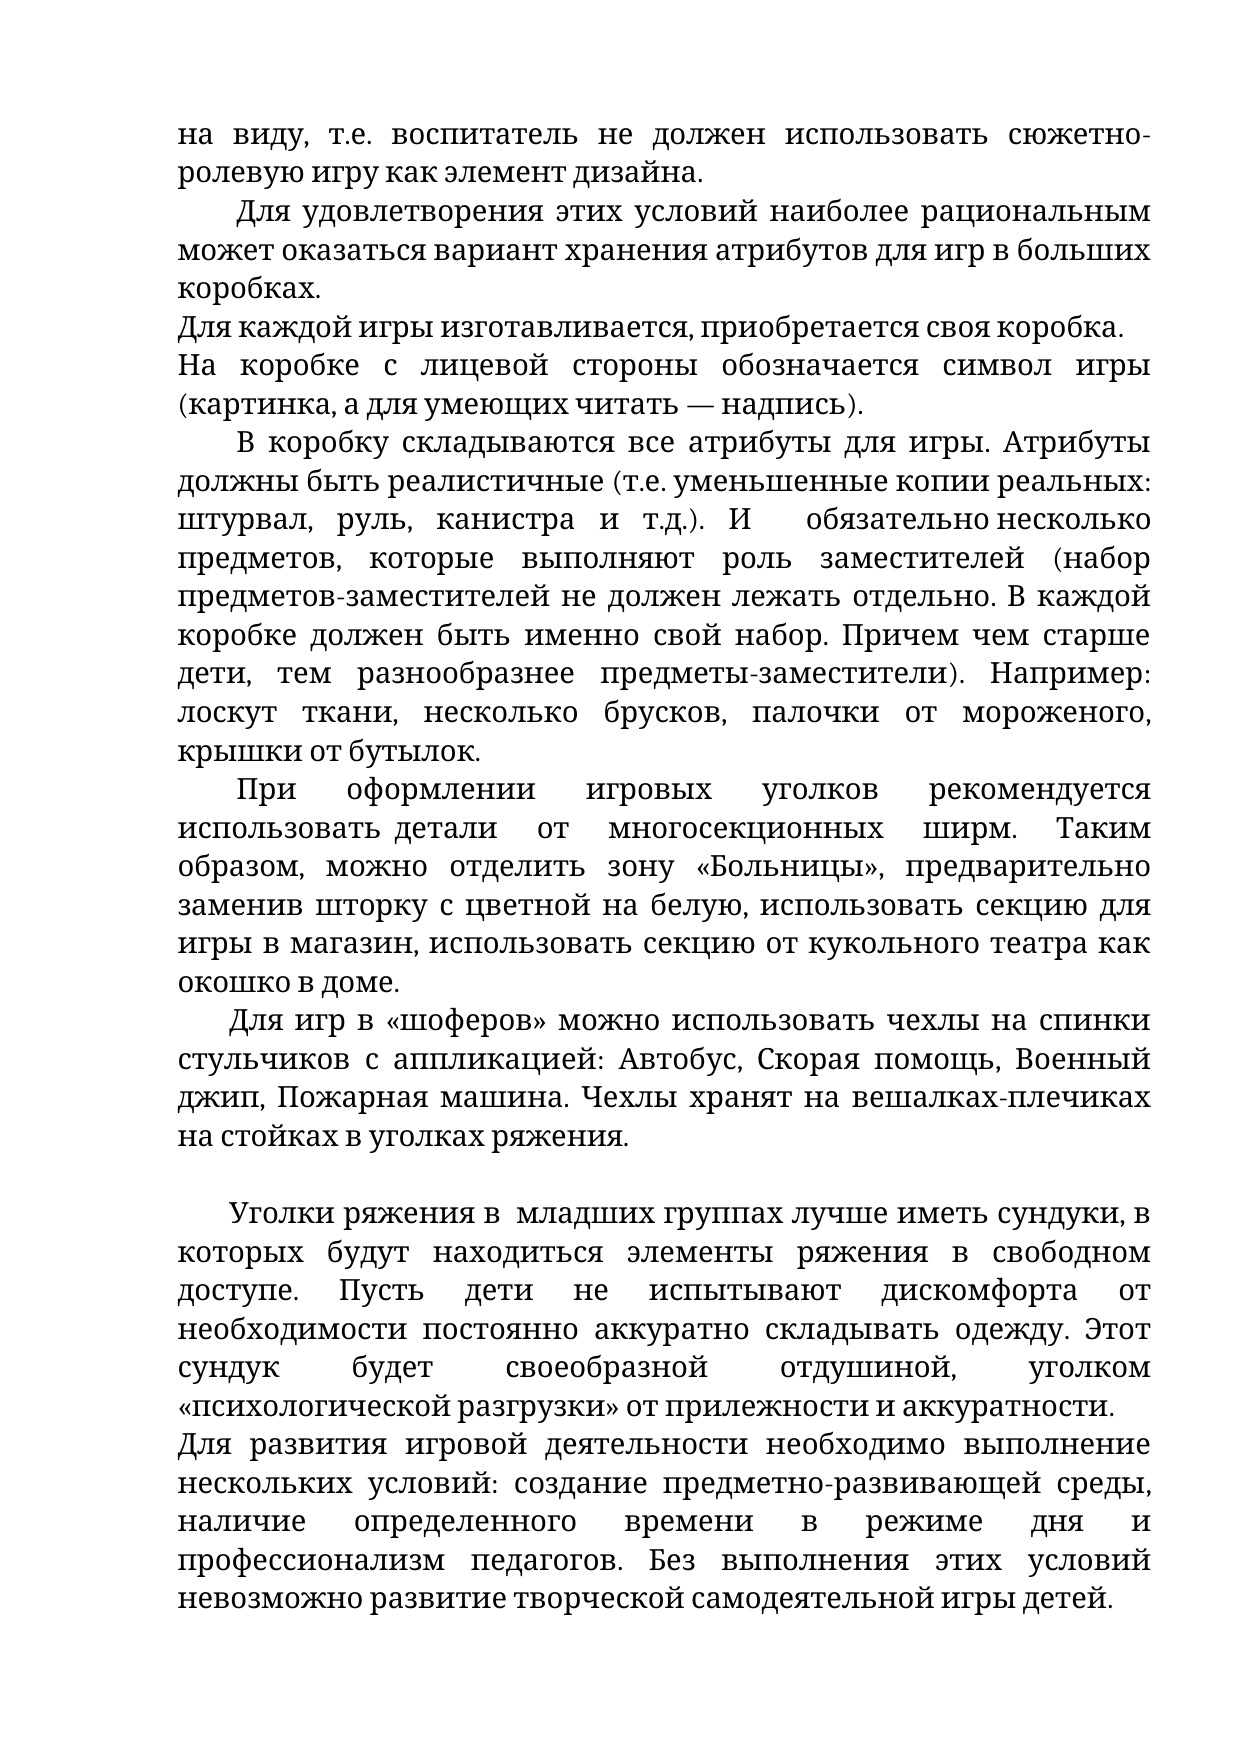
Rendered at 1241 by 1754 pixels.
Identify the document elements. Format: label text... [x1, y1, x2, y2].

text В коробку складываются все атрибуты для игры. Атрибуты должны быть реалистичные (т.е. уменьшенные копии реальных: штурвал, руль, канистра и т.д.). И обязательно несколько предметов, которые выполняют роль заместителей (набор предметов-заместителей не должен лежать отдельно. В каждой коробке должен быть именно свой набор. Причем чем старше дети, тем разнообразнее предметы-заместители). Например: лоскут ткани, несколько брусков, палочки от мороженого, крышки от бутылок. [177, 426, 1152, 768]
text Для игр в «шоферов» можно использовать чехлы на спинки стульчиков с аппликацией: Автобус, Скорая помощь, Военный джип, Пожарная машина. Чехлы хранят на вешалках-плечиках на стойках в уголках ряжения. [177, 1004, 1152, 1154]
text Для удовлетворения этих условий наиболее рациональным может оказаться вариант хранения атрибутов для игр в больших коробках. [177, 195, 1152, 306]
text При оформлении игровых уголков рекомендуется использовать детали от многосекционных ширм. Таким образом, можно отделить зону «Больницы», предварительно заменив шторку с цветной на белую, использовать секцию для игры в магазин, использовать секцию от кукольного театра как окошко в доме. [177, 773, 1152, 999]
text Для каждой игры изготавливается, приобретается своя коробка. [177, 311, 1152, 344]
text Уголки ряжения в младших группах лучше иметь сундуки, в которых будут находиться элементы ряжения в свободном доступе. Пусть дети не испытывают дискомфорта от необходимости постоянно аккуратно складывать одежду. Этот сундук будет своеобразной отдушиной, уголком «психологической разгрузки» от прилежности и аккуратности. [177, 1197, 1152, 1423]
text Для развития игровой деятельности необходимо выполнение нескольких условий: создание предметно-развивающей среды, наличие определенного времени в режиме дня и профессионализм педагогов. Без выполнения этих условий невозможно развитие творческой самодеятельной игры детей. [177, 1428, 1152, 1616]
text На коробке с лицевой стороны обозначается символ игры (картинка, а для умеющих читать — надпись). [177, 349, 1152, 421]
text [177, 118, 1152, 190]
